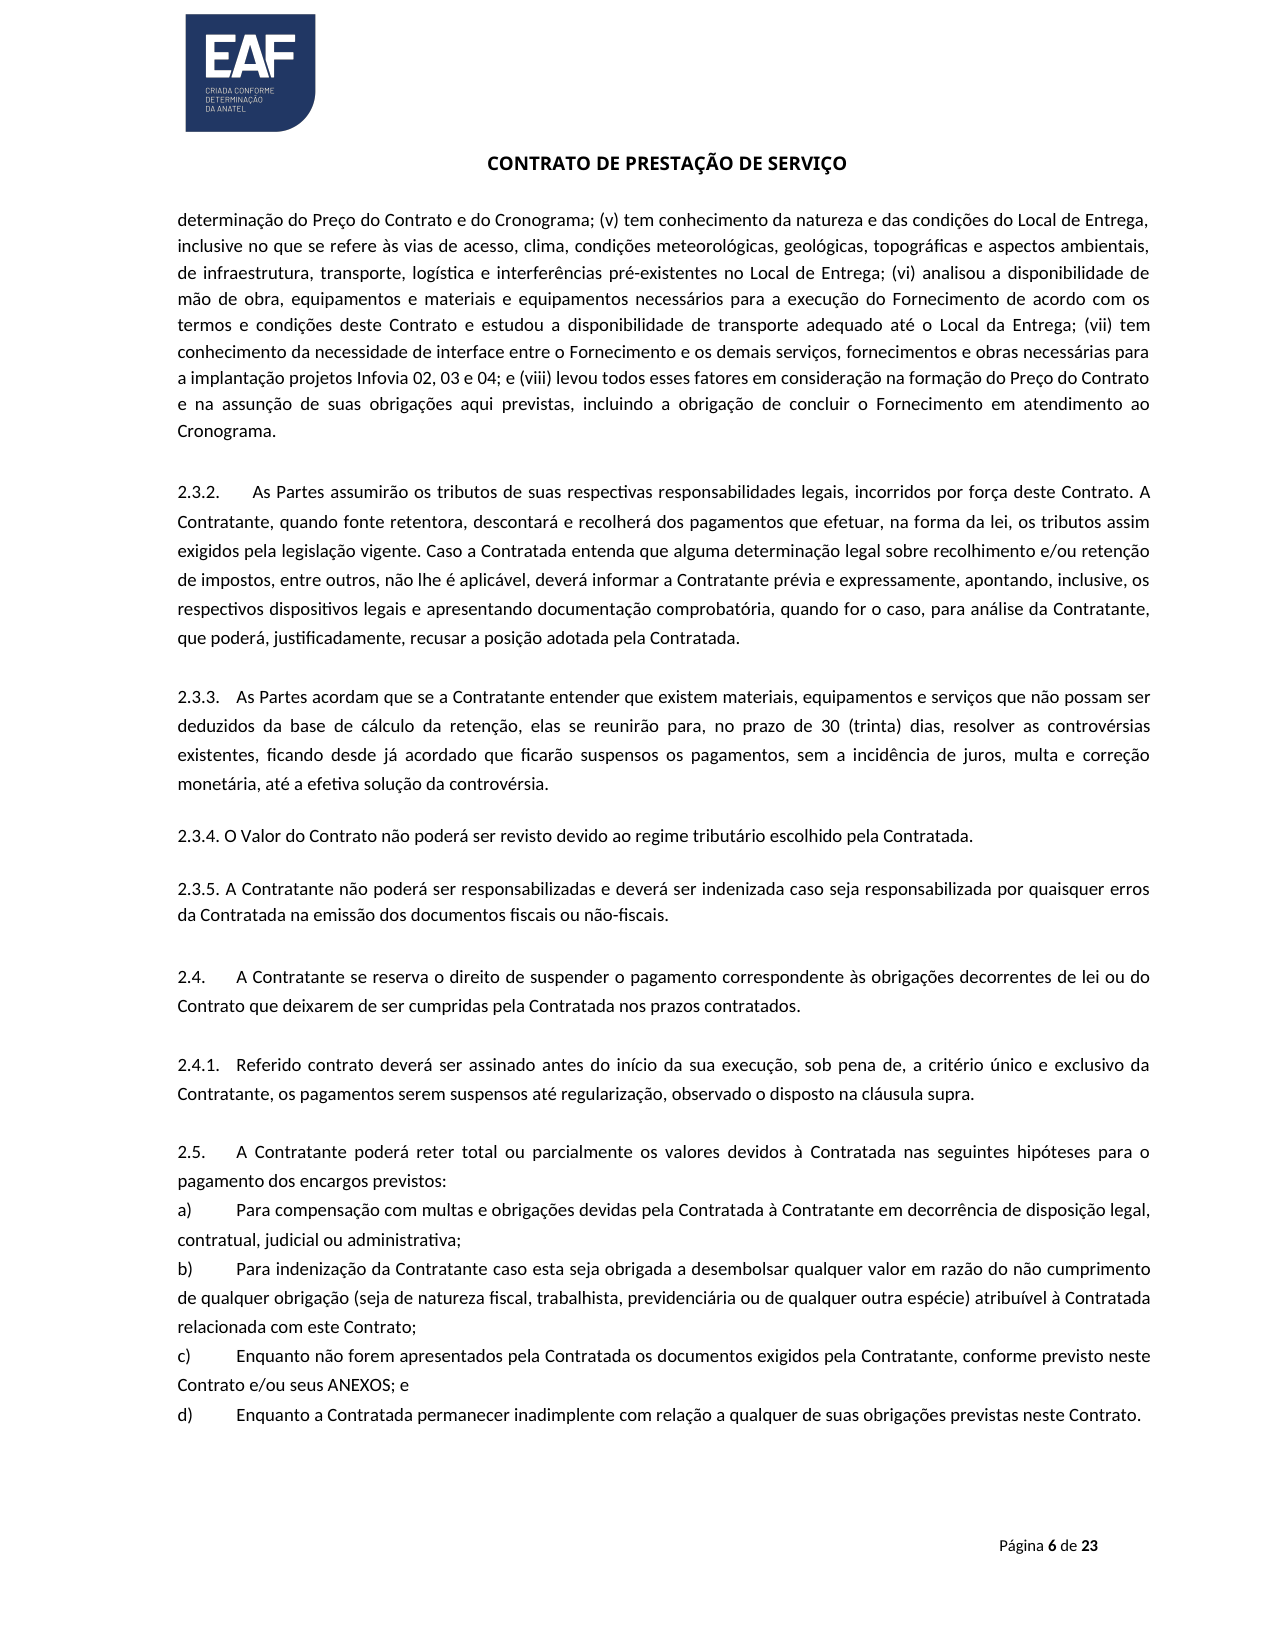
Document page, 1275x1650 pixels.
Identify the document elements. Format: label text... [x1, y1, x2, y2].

text 2.3.2. As Partes assumirão os tributos de suas respectivas responsabilidades legais, incorridos por força deste Contrato. A Contratante, quando fonte retentora, descontará e recolherá dos pagamentos que efetuar, na forma da lei, os tributos assim exigidos pela legislação vigente. Caso a Contratada entenda que alguma determinação legal sobre recolhimento e/ou retenção de impostos, entre outros, não lhe é aplicável, deverá informar a Contratante prévia e expressamente, apontando, inclusive, os respectivos dispositivos legais e apresentando documentação comprobatória, quando for o caso, para análise da Contratante, que poderá, justificadamente, recusar a posição adotada pela Contratada. [177, 474, 1152, 649]
text 2.4.1. Referido contrato deverá ser assinado antes do início da sua execução, sob pena de, a critério único e exclusivo da Contratante, os pagamentos serem suspensos até regularização, observado o disposto na cláusula supra. [177, 1047, 1152, 1105]
list Para indenização da Contratante caso esta seja obrigada a desembolsar qualquer valor em razão do não cumprimento de qualquer obrigação (seja de natureza fiscal, trabalhista, previdenciária ou de qualquer outra espécie) atribuível à Contratada relacionada com este Contrato; [177, 1251, 1152, 1338]
list Enquanto não forem apresentados pela Contratada os documentos exigidos pela Contratante, conforme previsto neste Contrato e/ou seus ANEXOS; e [177, 1338, 1152, 1397]
list Enquanto a Contratada permanecer inadimplente com relação a qualquer de suas obrigações previstas neste Contrato. [177, 1397, 1152, 1426]
text 2.5. A Contratante poderá reter total ou parcialmente os valores devidos à Contratada nas seguintes hipóteses para o pagamento dos encargos previstos: [177, 1134, 1152, 1192]
text 2.3.5. A Contratante não poderá ser responsabilizadas e deverá ser indenizada caso seja responsabilizada por quaisquer erros da Contratada na emissão dos documentos fiscais ou não-fiscais. [177, 877, 1152, 926]
text 2.3.4. O Valor do Contrato não poderá ser revisto devido ao regime tributário escolhido pela Contratada. [177, 824, 1152, 847]
text 2.4. A Contratante se reserva o direito de suspender o pagamento correspondente às obrigações decorrentes de lei ou do Contrato que deixarem de ser cumpridas pela Contratada nos prazos contratados. [177, 959, 1152, 1017]
text 2.3.3. As Partes acordam que se a Contratante entender que existem materiais, equipamentos e serviços que não possam ser deduzidos da base de cálculo da retenção, elas se reunirão para, no prazo de 30 (trinta) dias, resolver as controvérsias existentes, ficando desde já acordado que ficarão suspensos os pagamentos, sem a incidência de juros, multa e correção monetária, até a efetiva solução da controvérsia. [177, 679, 1152, 795]
picture [177, 0, 324, 147]
list Para compensação com multas e obrigações devidas pela Contratada à Contratante em decorrência de disposição legal, contratual, judicial ou administrativa; [177, 1192, 1152, 1251]
